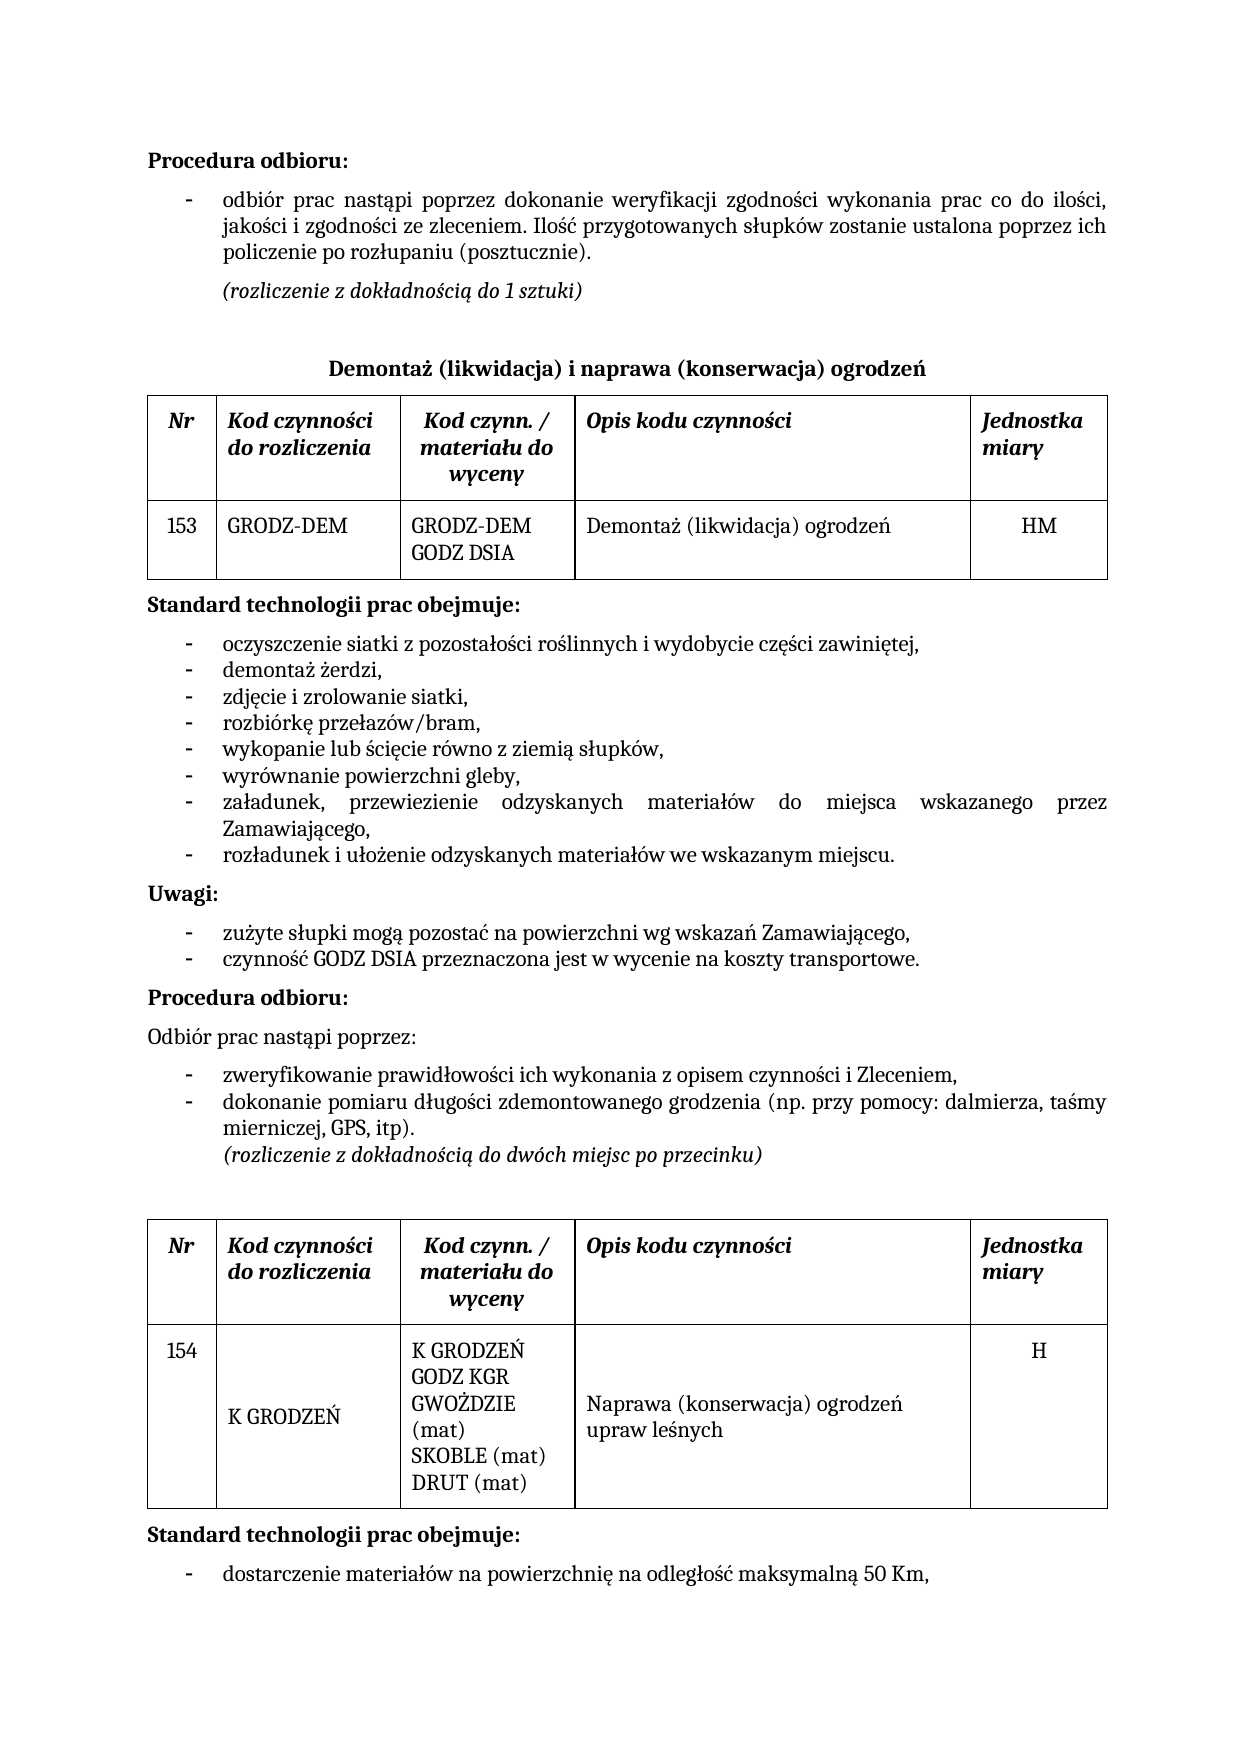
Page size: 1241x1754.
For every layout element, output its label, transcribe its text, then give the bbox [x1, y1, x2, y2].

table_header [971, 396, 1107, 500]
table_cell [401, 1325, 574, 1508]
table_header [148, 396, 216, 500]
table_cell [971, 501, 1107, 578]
list dokonanie pomiaru długości zdemontowanego grodzenia (np. przy pomocy: dalmierza, taśmy mierniczej, GPS, itp). [185, 1089, 1107, 1141]
list oczyszczenie siatki z pozostałości roślinnych i wydobycie części zawiniętej, [185, 631, 1107, 657]
list zweryfikowanie prawidłowości ich wykonania z opisem czynności i Zleceniem, [185, 1062, 1107, 1089]
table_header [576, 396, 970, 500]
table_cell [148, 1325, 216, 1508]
list wyrównanie powierzchni gleby, [185, 763, 1107, 789]
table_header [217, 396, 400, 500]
list zużyte słupki mogą pozostać na powierzchni wg wskazań Zamawiającego, [185, 919, 1107, 946]
list (rozliczenie z dokładnością do dwóch miejsc po przecinku) [223, 1141, 1107, 1168]
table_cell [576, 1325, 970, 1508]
text Procedura odbioru: [148, 148, 1107, 174]
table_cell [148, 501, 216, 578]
list demontaż żerdzi, [185, 657, 1107, 683]
text Demontaż (likwidacja) i naprawa (konserwacja) ogrodzeń [148, 356, 1107, 382]
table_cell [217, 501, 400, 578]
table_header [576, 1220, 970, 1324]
list rozbiórkę przełazów/bram, [185, 710, 1107, 736]
text Procedura odbioru: [148, 984, 1107, 1011]
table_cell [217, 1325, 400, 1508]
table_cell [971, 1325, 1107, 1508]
text Uwagi: [148, 881, 1107, 907]
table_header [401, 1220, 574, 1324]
list wykopanie lub ścięcie równo z ziemią słupków, [185, 736, 1107, 763]
list odbiór prac nastąpi poprzez dokonanie weryfikacji zgodności wykonania prac co do ilości, jakości i zgodności ze zleceniem. Ilość przygotowanych słupków zostanie ustalona poprzez ich policzenie po rozłupaniu (posztucznie). [185, 186, 1107, 266]
list załadunek, przewiezienie odzyskanych materiałów do miejsca wskazanego przez Zamawiającego, [185, 789, 1107, 842]
text Odbiór prac nastąpi poprzez: [148, 1023, 1107, 1050]
text Standard technologii prac obejmuje: [148, 1522, 1107, 1548]
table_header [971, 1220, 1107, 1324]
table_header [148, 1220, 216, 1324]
text (rozliczenie z dokładnością do 1 sztuki) [148, 278, 1107, 304]
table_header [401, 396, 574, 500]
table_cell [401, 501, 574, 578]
list zdjęcie i zrolowanie siatki, [185, 683, 1107, 710]
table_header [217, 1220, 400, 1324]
list czynność GODZ DSIA przeznaczona jest w wycenie na koszty transportowe. [185, 946, 1107, 972]
list rozładunek i ułożenie odzyskanych materiałów we wskazanym miejscu. [185, 842, 1107, 868]
text Standard technologii prac obejmuje: [148, 592, 1107, 618]
list dostarczenie materiałów na powierzchnię na odległość maksymalną 50 Km, [185, 1561, 1107, 1587]
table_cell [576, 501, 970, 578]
